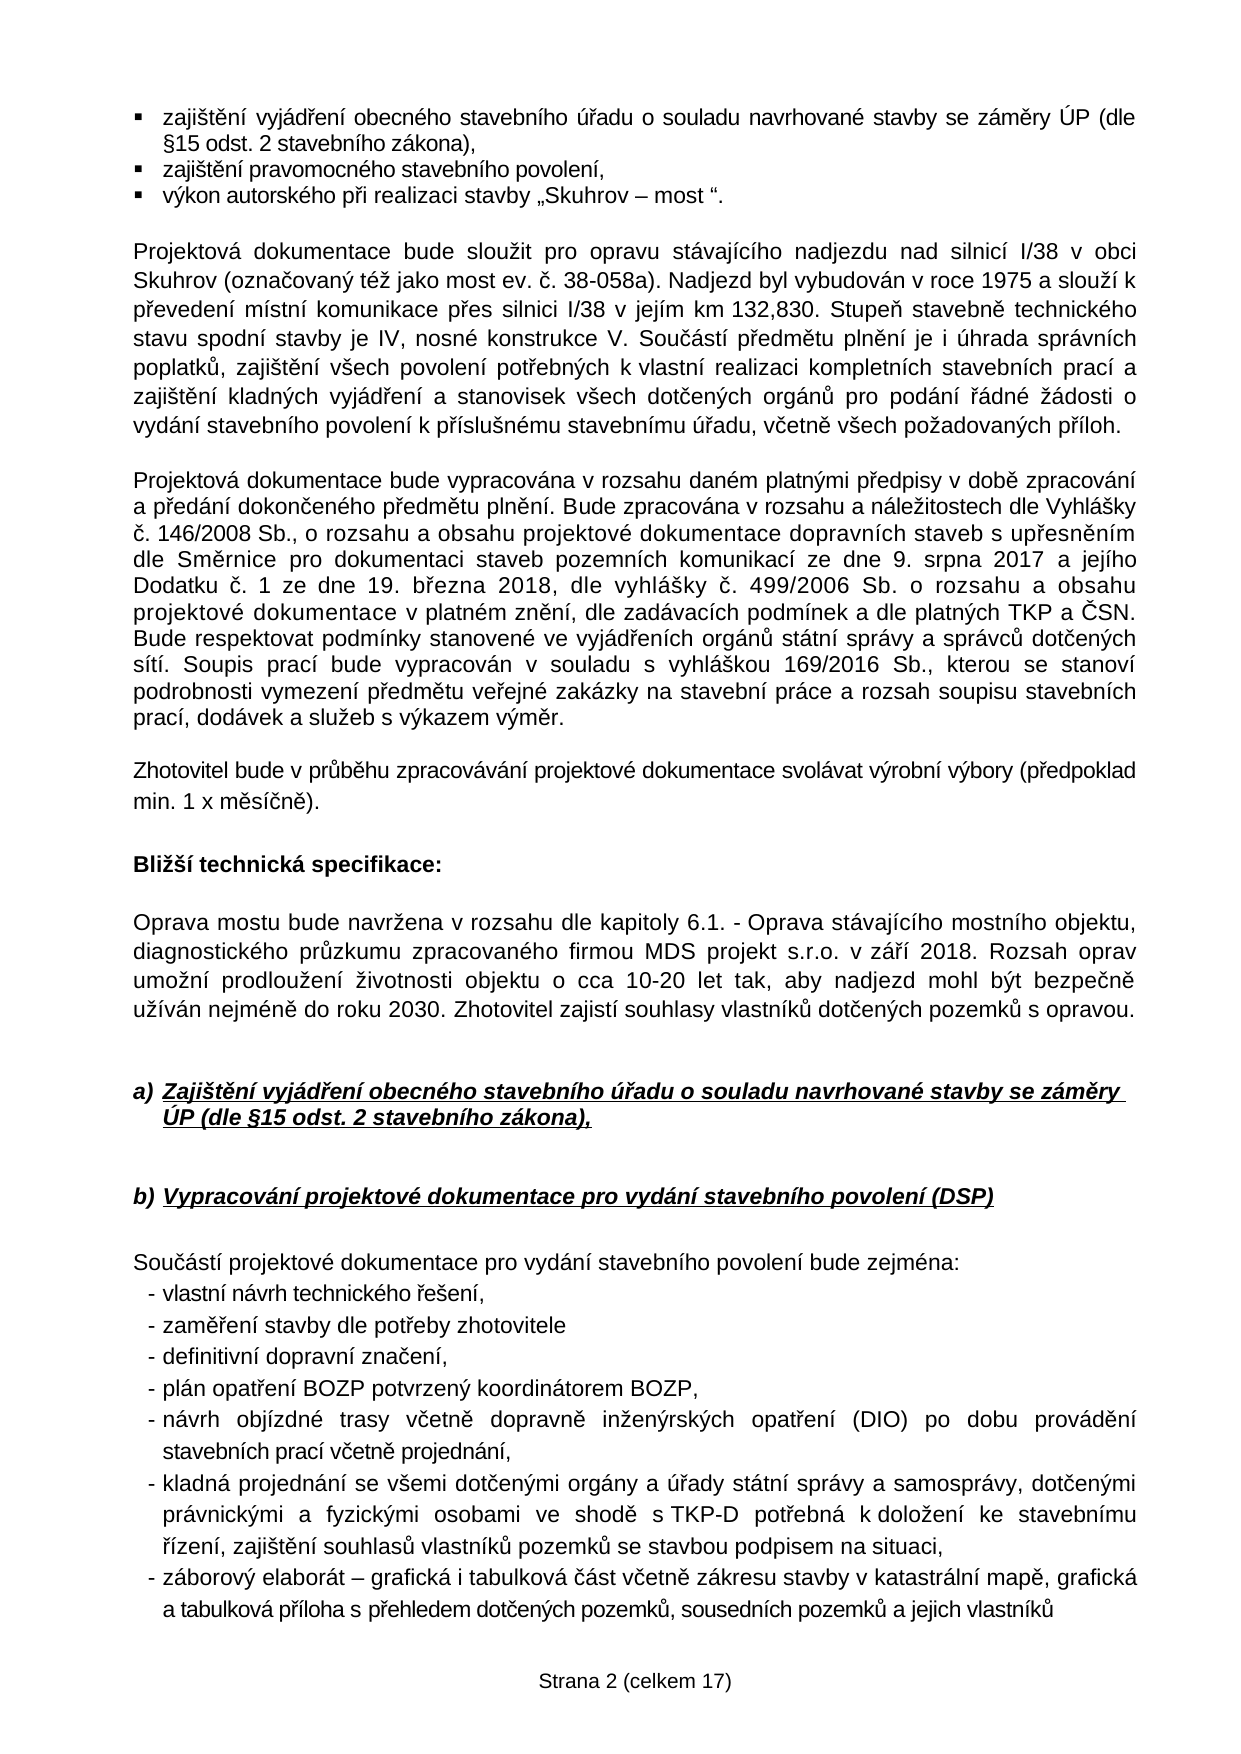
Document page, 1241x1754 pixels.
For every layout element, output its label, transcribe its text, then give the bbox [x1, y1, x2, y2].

text Projektová dokumentace bude sloužit pro opravu stávajícího nadjezdu nad silnicí I/38 v obci Skuhrov (označovaný též jako most ev. č. 38-058a). Nadjezd byl vybudován v roce 1975 a slouží k převedení místní komunikace přes silnici I/38 v jejím km 132,830. Stupeň stavebně technického stavu spodní stavby je IV, nosné konstrukce V. Součástí předmětu plnění je i úhrada správních poplatků, zajištění všech povolení potřebných k vlastní realizaci kompletních stavebních prací a zajištění kladných vyjádření a stanovisek všech dotčených orgánů pro podání řádné žádosti o vydání stavebního povolení k příslušnému stavebnímu úřadu, včetně všech požadovaných příloh. [133, 238, 1137, 438]
list plán opatření BOZP potvrzený koordinátorem BOZP, [148, 1375, 1137, 1401]
text Součástí projektové dokumentace pro vydání stavebního povolení bude zejména: [133, 1248, 1137, 1275]
list Zajištění vyjádření obecného stavebního úřadu o souladu navrhované stavby se záměry ÚP (dle §15 odst. 2 stavebního zákona), [133, 1078, 1137, 1131]
list výkon autorského při realizaci stavby „Skuhrov – most “. [133, 182, 1137, 209]
list definitivní dopravní značení, [148, 1343, 1137, 1369]
list vlastní návrh technického řešení, [148, 1280, 1137, 1306]
text Projektová dokumentace bude vypracována v rozsahu daném platnými předpisy v době zpracování a předání dokončeného předmětu plnění. Bude zpracována v rozsahu a náležitostech dle Vyhlášky č. 146/2008 Sb., o rozsahu a obsahu projektové dokumentace dopravních staveb s upřesněním dle Směrnice pro dokumentaci staveb pozemních komunikací ze dne 9. srpna 2017 a jejího Dodatku č. 1 ze dne 19. března 2018, dle vyhlášky č. 499/2006 Sb. o rozsahu a obsahu projektové dokumentace v platném znění, dle zadávacích podmínek a dle platných TKP a ČSN. Bude respektovat podmínky stanovené ve vyjádřeních orgánů státní správy a správců dotčených sítí. Soupis prací bude vypracován v souladu s vyhláškou 169/2016 Sb., kterou se stanoví podrobnosti vymezení předmětu veřejné zakázky na stavební práce a rozsah soupisu stavebních prací, dodávek a služeb s výkazem výměr. [133, 467, 1137, 730]
text Bližší technická specifikace: [133, 851, 1137, 878]
list návrh objízdné trasy včetně dopravně inženýrských opatření (DIO) po dobu provádění stavebních prací včetně projednání, [148, 1406, 1137, 1464]
list zajištění pravomocného stavebního povolení, [133, 156, 1137, 182]
list kladná projednání se všemi dotčenými orgány a úřady státní správy a samosprávy, dotčenými právnickými a fyzickými osobami ve shodě s TKP-D potřebná k doložení ke stavebnímu řízení, zajištění souhlasů vlastníků pozemků se stavbou podpisem na situaci, [148, 1469, 1137, 1559]
list zaměření stavby dle potřeby zhotovitele [148, 1312, 1137, 1338]
list Vypracování projektové dokumentace pro vydání stavebního povolení (DSP) [133, 1183, 1137, 1210]
list zajištění vyjádření obecného stavebního úřadu o souladu navrhované stavby se záměry ÚP (dle §15 odst. 2 stavebního zákona), [133, 103, 1137, 156]
text Zhotovitel bude v průběhu zpracovávání projektové dokumentace svolávat výrobní výbory (předpoklad min. 1 x měsíčně). [133, 757, 1137, 815]
list záborový elaborát – grafická i tabulková část včetně zákresu stavby v katastrální mapě, grafická a tabulková příloha s přehledem dotčených pozemků, sousedních pozemků a jejich vlastníků [148, 1564, 1137, 1622]
text Oprava mostu bude navržena v rozsahu dle kapitoly 6.1. - Oprava stávajícího mostního objektu, diagnostického průzkumu zpracovaného firmou MDS projekt s.r.o. v září 2018. Rozsah oprav umožní prodloužení životnosti objektu o cca 10-20 let tak, aby nadjezd mohl být bezpečně užíván nejméně do roku 2030. Zhotovitel zajistí souhlasy vlastníků dotčených pozemků s opravou. [133, 909, 1137, 1023]
